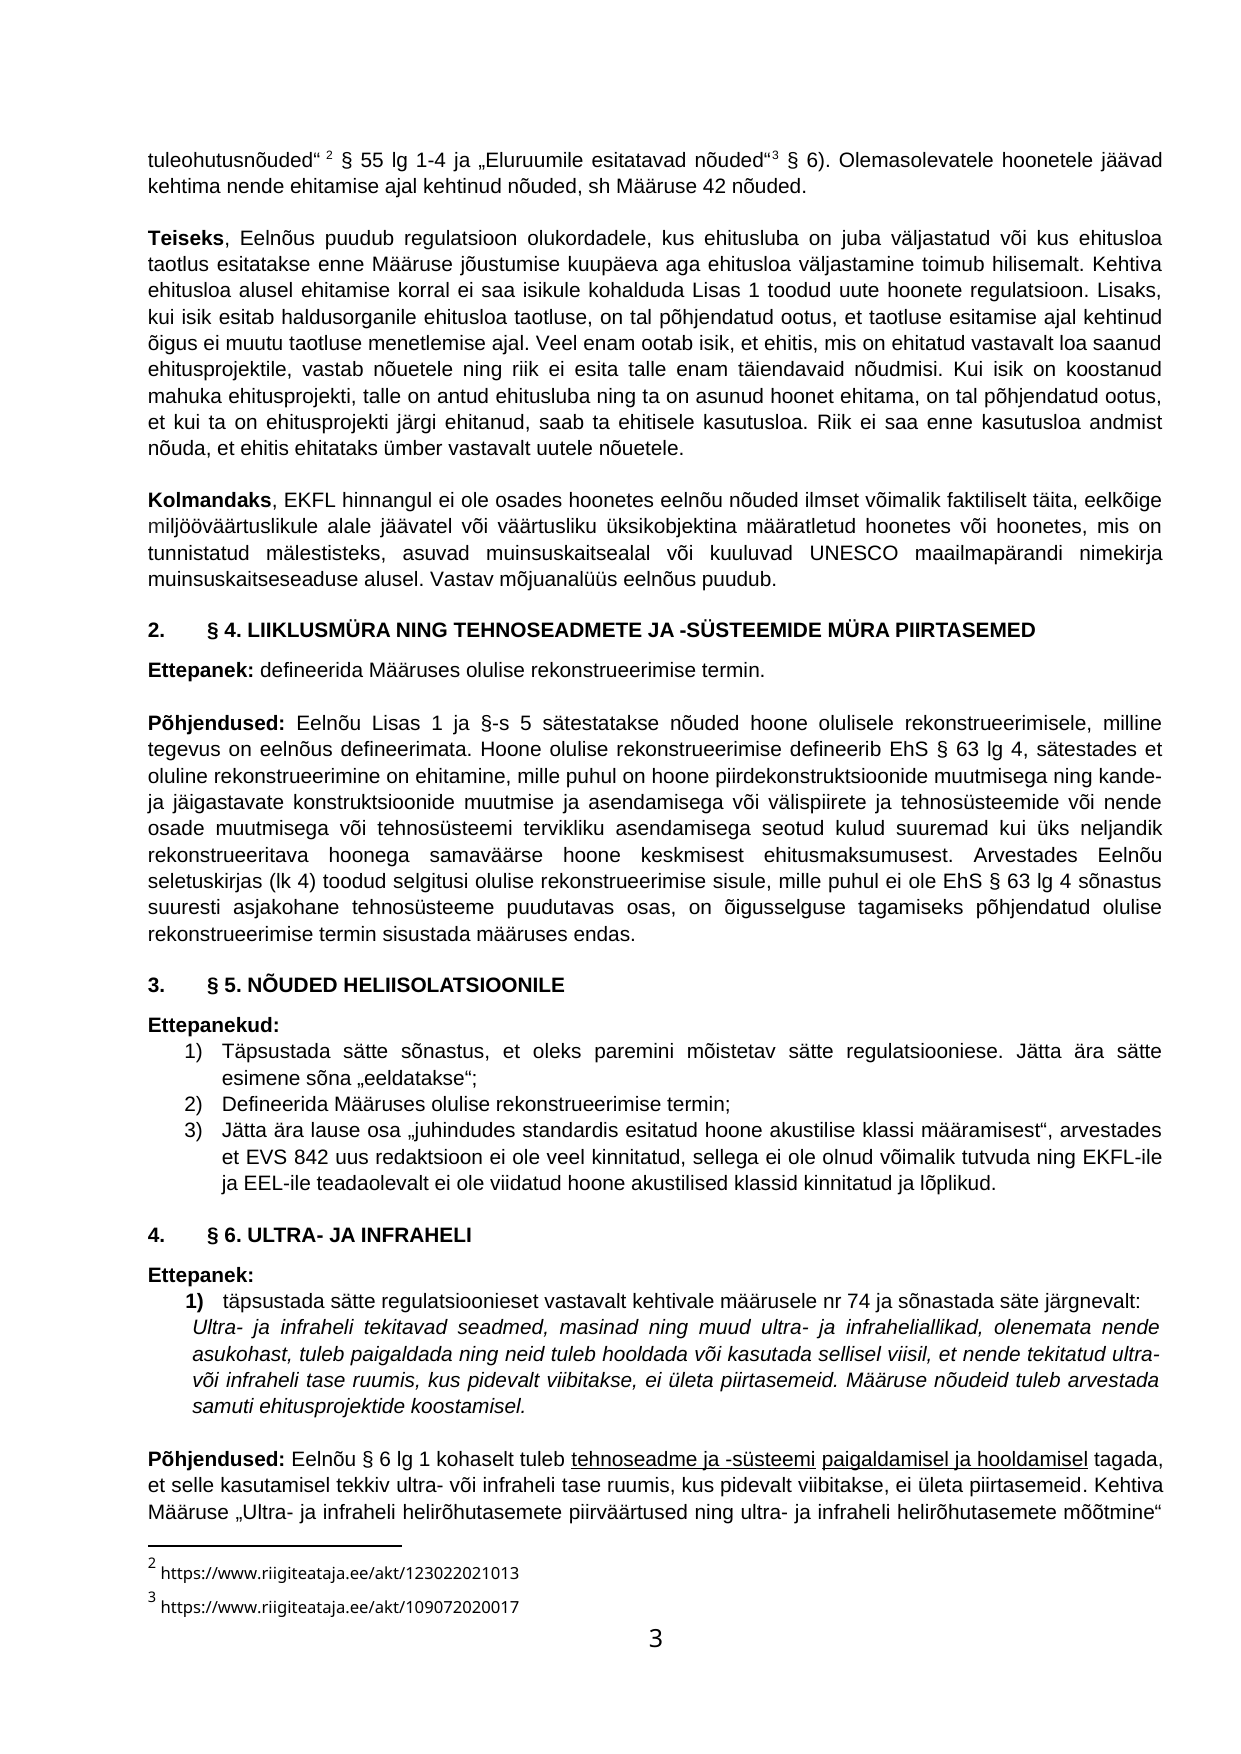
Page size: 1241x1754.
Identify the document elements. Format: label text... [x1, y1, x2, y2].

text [148, 1447, 1163, 1523]
list Jätta ära lause osa „juhindudes standardis esitatud hoone akustilise klassi määramisest“, arvestades et EVS 842 uus redaktsioon ei ole veel kinnitatud, sellega ei ole olnud võimalik tutvuda ning EKFL-ile ja EEL-ile teadaolevalt ei ole viidatud hoone akustilised klassid kinnitatud ja lõplikud. [184, 1118, 1163, 1195]
text Põhjendused: Eelnõu Lisas 1 ja §-s 5 sätestatakse nõuded hoone olulisele rekonstrueerimisele, milline tegevus on eelnõus defineerimata. Hoone olulise rekonstrueerimise defineerib EhS § 63 lg 4, sätestades et oluline rekonstrueerimine on ehitamine, mille puhul on hoone piirdekonstruktsioonide muutmisega ning kande- ja jäigastavate konstruktsioonide muutmise ja asendamisega või välispiirete ja tehnosüsteemide või nende osade muutmisega või tehnosüsteemi tervikliku asendamisega seotud kulud suuremad kui üks neljandik rekonstrueeritava hoonega samaväärse hoone keskmisest ehitusmaksumusest. Arvestades Eelnõu seletuskirjas (lk 4) toodud selgitusi olulise rekonstrueerimise sisule, mille puhul ei ole EhS § 63 lg 4 sõnastus suuresti asjakohane tehnosüsteeme puudutavas osas, on õigusselguse tagamiseks põhjendatud olulise rekonstrueerimise termin sisustada määruses endas. [148, 711, 1163, 946]
list Täpsustada sätte sõnastus, et oleks paremini mõistetav sätte regulatsiooniese. Jätta ära sätte esimene sõna „eeldatakse“; [184, 1039, 1163, 1089]
list Defineerida Määruses olulise rekonstrueerimise termin; [184, 1092, 1163, 1116]
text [148, 148, 1163, 198]
text Ettepanek: [148, 1262, 1163, 1286]
text Teiseks, Eelnõus puudub regulatsioon olukordadele, kus ehitusluba on juba väljastatud või kus ehitusloa taotlus esitatakse enne Määruse jõustumise kuupäeva aga ehitusloa väljastamine toimub hilisemalt. Kehtiva ehitusloa alusel ehitamise korral ei saa isikule kohalduda Lisas 1 toodud uute hoonete regulatsioon. Lisaks, kui isik esitab haldusorganile ehitusloa taotluse, on tal põhjendatud ootus, et taotluse esitamise ajal kehtinud õigus ei muutu taotluse menetlemise ajal. Veel enam ootab isik, et ehitis, mis on ehitatud vastavalt loa saanud ehitusprojektile, vastab nõuetele ning riik ei esita talle enam täiendavaid nõudmisi. Kui isik on koostanud mahuka ehitusprojekti, talle on antud ehitusluba ning ta on asunud hoonet ehitama, on tal põhjendatud ootus, et kui ta on ehitusprojekti järgi ehitanud, saab ta ehitisele kasutusloa. Riik ei saa enne kasutusloa andmist nõuda, et ehitis ehitataks ümber vastavalt uutele nõuetele. [148, 225, 1163, 460]
subtitle § 5. Nõuded heliisolatsioonile [148, 973, 1163, 997]
subtitle § 6. Ultra- ja infraheli [148, 1222, 1163, 1246]
list täpsustada sätte regulatsioonieset vastavalt kehtivale määrusele nr 74 ja sõnastada säte järgnevalt: [185, 1289, 1163, 1313]
text Ultra- ja infraheli tekitavad seadmed, masinad ning muud ultra- ja infraheliallikad, olenemata nende asukohast, tuleb paigaldada ning neid tuleb hooldada või kasutada sellisel viisil, et nende tekitatud ultra- või infraheli tase ruumis, kus pidevalt viibitakse, ei ületa piirtasemeid. Määruse nõudeid tuleb arvestada samuti ehitusprojektide koostamisel. [192, 1315, 1163, 1418]
text Ettepanek: defineerida Määruses olulise rekonstrueerimise termin. [148, 658, 1163, 682]
subtitle § 4. Liiklusmüra ning tehnoseadmete ja -süsteemide müra piirtasemed [148, 618, 1163, 642]
text Ettepanekud: [148, 1013, 1163, 1037]
text Kolmandaks, EKFL hinnangul ei ole osades hoonetes eelnõu nõuded ilmset võimalik faktiliselt täita, eelkõige miljööväärtuslikule alale jäävatel või väärtusliku üksikobjektina määratletud hoonetes või hoonetes, mis on tunnistatud mälestisteks, asuvad muinsuskaitsealal või kuuluvad UNESCO maailmapärandi nimekirja muinsuskaitseseaduse alusel. Vastav mõjuanalüüs eelnõus puudub. [148, 488, 1163, 591]
